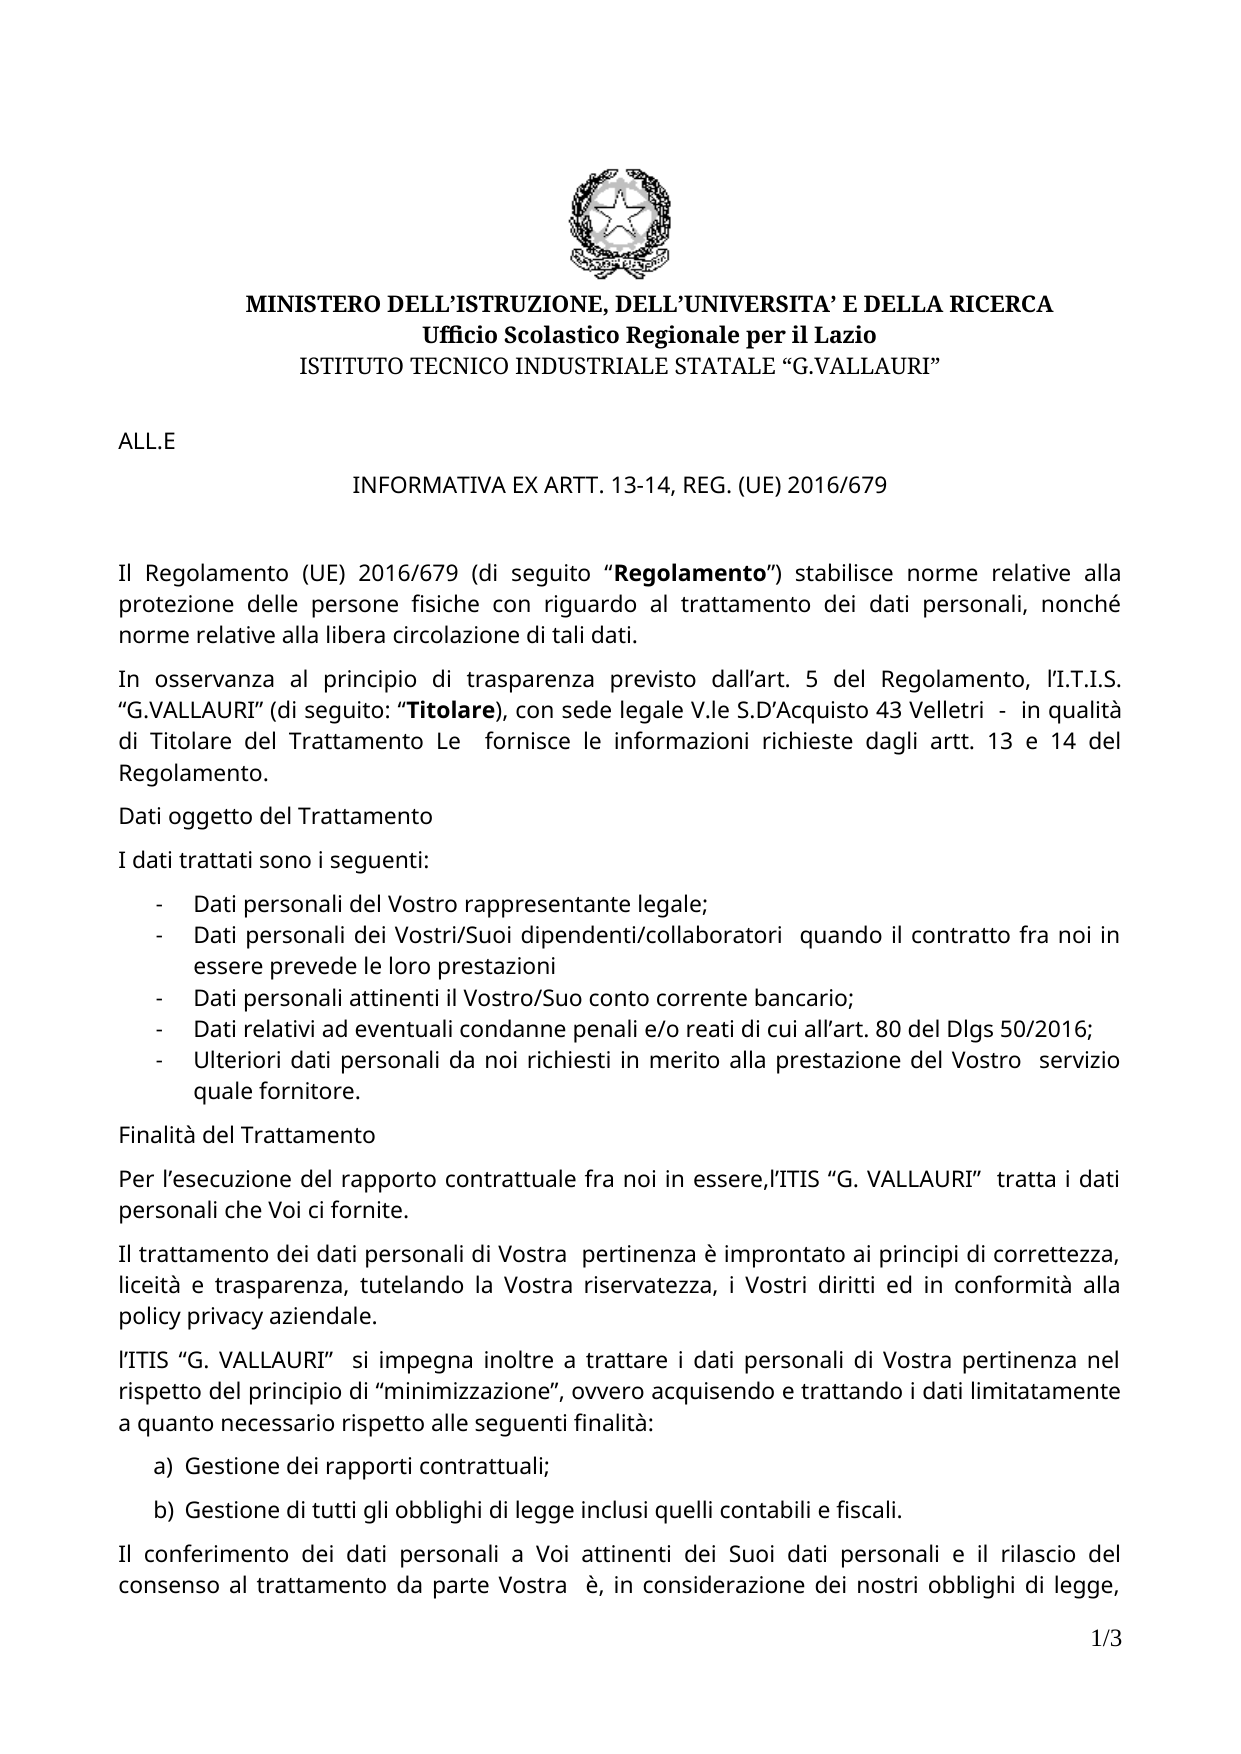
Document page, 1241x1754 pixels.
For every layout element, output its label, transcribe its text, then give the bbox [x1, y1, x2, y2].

subtitle Ufficio Scolastico Regionale per il Lazio [177, 319, 1122, 350]
text INFORMATIVA EX ARTT. 13-14, REG. (UE) 2016/679 [118, 469, 1122, 500]
text I dati trattati sono i seguenti: [118, 844, 1122, 875]
subtitle ISTITUTO TECNICO INDUSTRIALE STATALE “G.VALLAURI” [118, 350, 1122, 381]
text Dati oggetto del Trattamento [118, 800, 1122, 831]
text Per l’esecuzione del rapporto contrattuale fra noi in essere,l’ITIS “G. VALLAURI” tratta i dati personali che Voi ci fornite. [118, 1163, 1122, 1225]
picture [567, 165, 674, 288]
list Dati relativi ad eventuali condanne penali e/o reati di cui all’art. 80 del Dlgs 50/2016; [156, 1013, 1122, 1044]
list Ulteriori dati personali da noi richiesti in merito alla prestazione del Vostro servizio quale fornitore. [156, 1044, 1122, 1106]
list Dati personali dei Vostri/Suoi dipendenti/collaboratori quando il contratto fra noi in essere prevede le loro prestazioni [156, 919, 1122, 981]
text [118, 1538, 1122, 1600]
list Gestione dei rapporti contrattuali; [153, 1450, 1122, 1481]
list Gestione di tutti gli obblighi di legge inclusi quelli contabili e fiscali. [153, 1494, 1122, 1525]
text Finalità del Trattamento [118, 1119, 1122, 1150]
list Dati personali attinenti il Vostro/Suo conto corrente bancario; [156, 981, 1122, 1013]
text ALL.E [118, 425, 1122, 456]
text MINISTERO DELL’ISTRUZIONE, DELL’UNIVERSITA’ E DELLA RICERCA [177, 288, 1122, 319]
text Il trattamento dei dati personali di Vostra pertinenza è improntato ai principi di correttezza, liceità e trasparenza, tutelando la Vostra riservatezza, i Vostri diritti ed in conformità alla policy privacy aziendale. [118, 1238, 1122, 1331]
text Il Regolamento (UE) 2016/679 (di seguito “Regolamento”) stabilisce norme relative alla protezione delle persone fisiche con riguardo al trattamento dei dati personali, nonché norme relative alla libera circolazione di tali dati. [118, 556, 1122, 650]
list Dati personali del Vostro rappresentante legale; [156, 888, 1122, 919]
text In osservanza al principio di trasparenza previsto dall’art. 5 del Regolamento, l’I.T.I.S. “G.VALLAURI” (di seguito: “Titolare), con sede legale V.le S.D’Acquisto 43 Velletri - in qualità di Titolare del Trattamento Le fornisce le informazioni richieste dagli artt. 13 e 14 del Regolamento. [118, 663, 1122, 788]
text l’ITIS “G. VALLAURI” si impegna inoltre a trattare i dati personali di Vostra pertinenza nel rispetto del principio di “minimizzazione”, ovvero acquisendo e trattando i dati limitatamente a quanto necessario rispetto alle seguenti finalità: [118, 1344, 1122, 1438]
